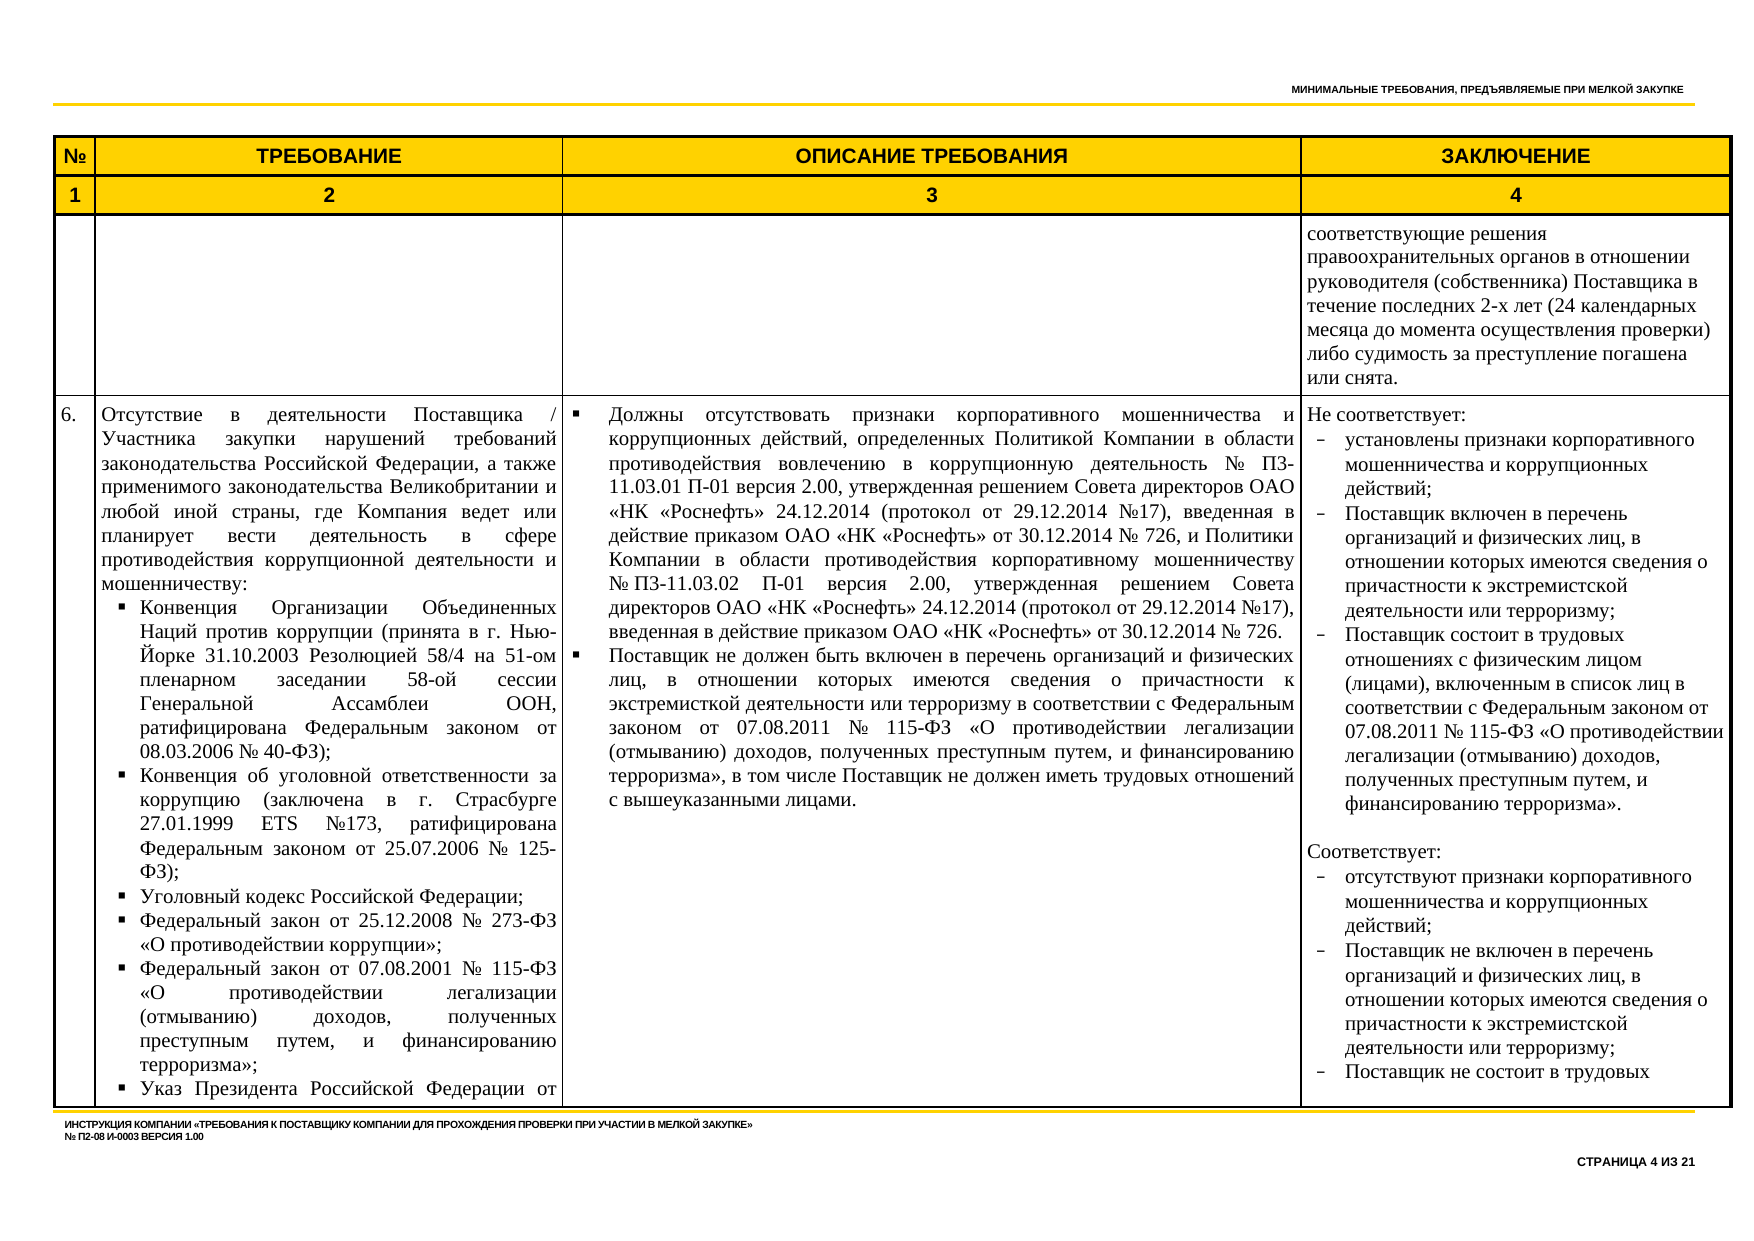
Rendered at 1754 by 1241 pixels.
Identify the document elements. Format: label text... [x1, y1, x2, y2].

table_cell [563, 396, 1300, 1106]
table_cell [56, 216, 94, 395]
table_header Заключение [1302, 138, 1729, 174]
table_header Описание требования [563, 138, 1300, 174]
table_header Требование [96, 138, 562, 174]
table_cell 2 [96, 177, 562, 213]
table_cell [56, 396, 94, 1106]
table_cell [563, 216, 1300, 395]
table_cell 3 [563, 177, 1300, 213]
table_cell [1302, 396, 1729, 1106]
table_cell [96, 396, 562, 1106]
table_cell 4 [1302, 177, 1729, 213]
table_cell 1 [56, 177, 94, 213]
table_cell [1302, 216, 1729, 395]
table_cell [96, 216, 562, 395]
table_header № [56, 138, 94, 174]
